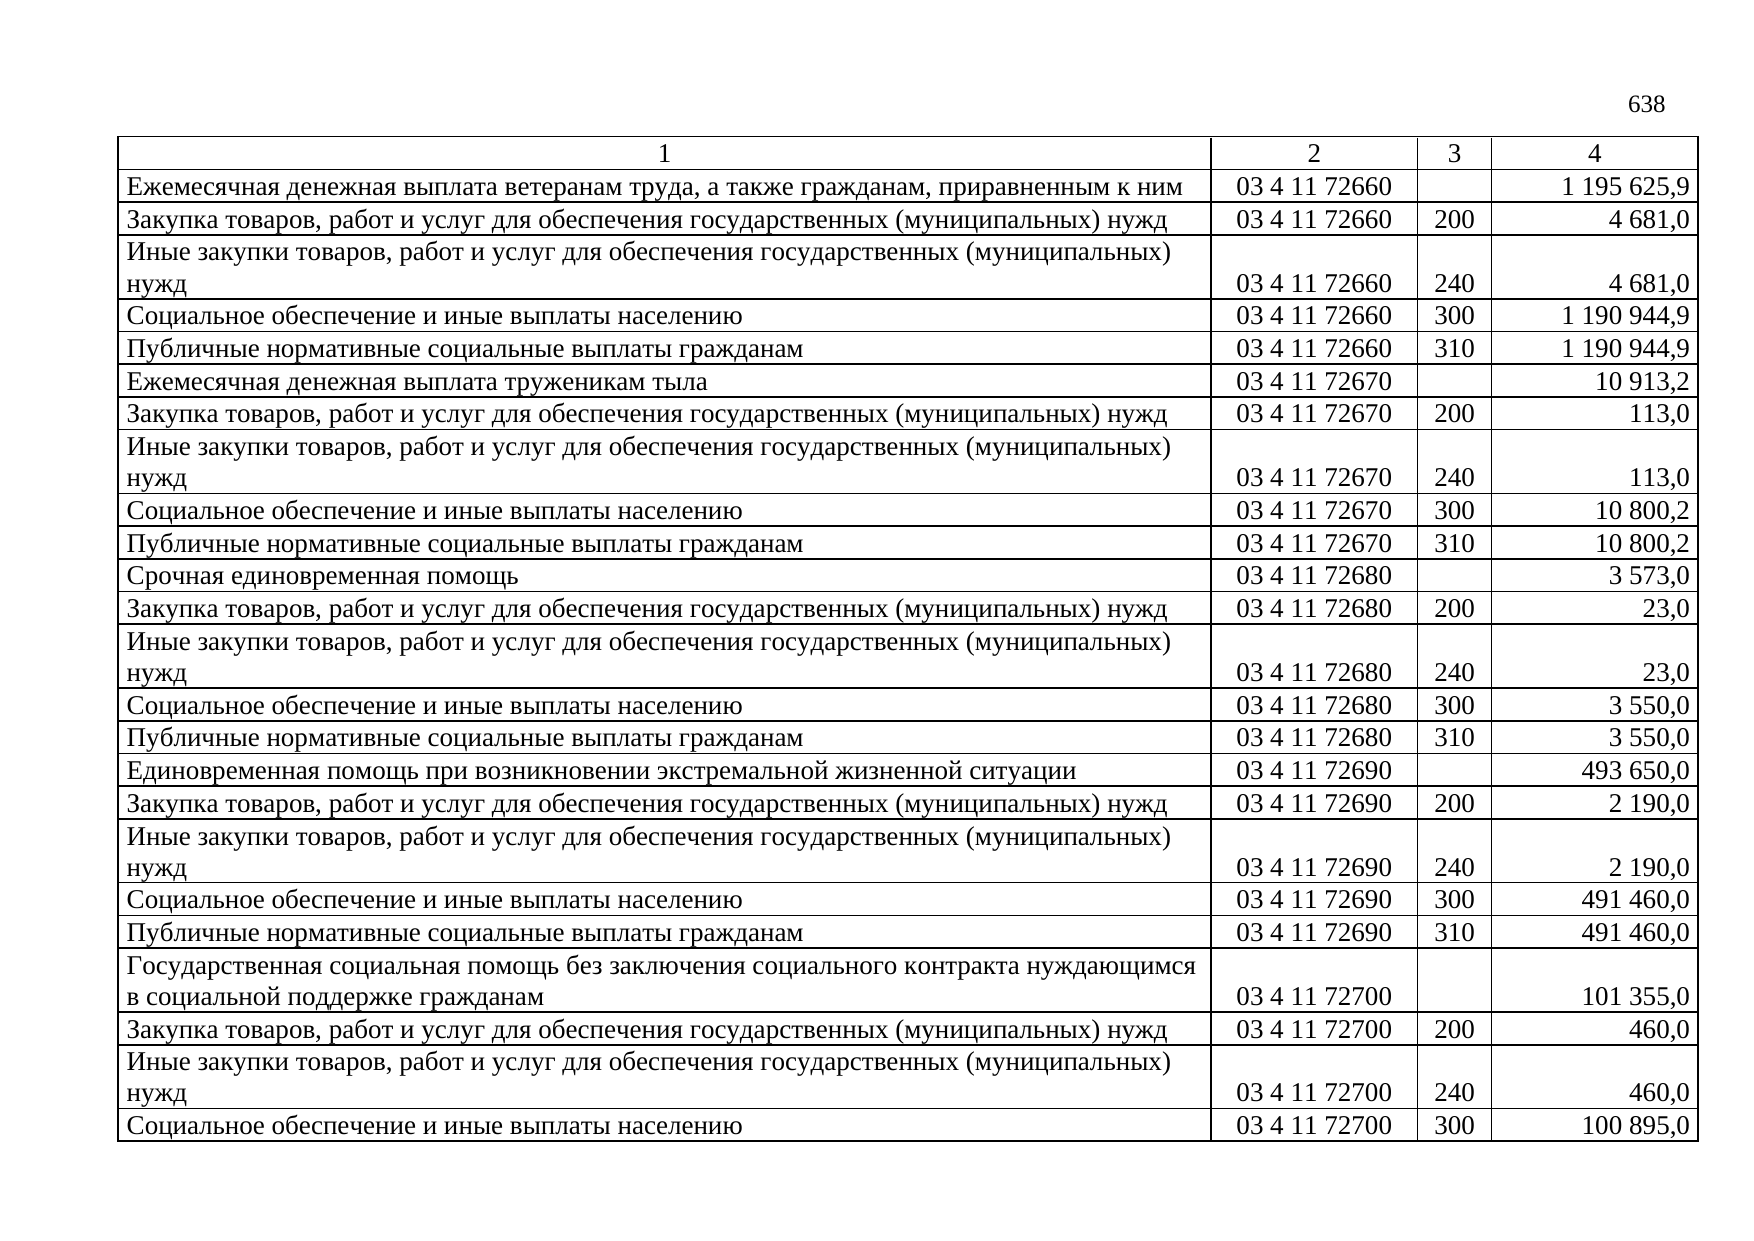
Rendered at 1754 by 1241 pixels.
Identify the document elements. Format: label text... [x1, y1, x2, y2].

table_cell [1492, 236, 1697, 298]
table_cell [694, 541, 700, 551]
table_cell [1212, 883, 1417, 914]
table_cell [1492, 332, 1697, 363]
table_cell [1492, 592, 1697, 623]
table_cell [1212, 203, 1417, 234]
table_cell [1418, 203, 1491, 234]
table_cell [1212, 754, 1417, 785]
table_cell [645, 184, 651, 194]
table_header 1 [119, 137, 1211, 168]
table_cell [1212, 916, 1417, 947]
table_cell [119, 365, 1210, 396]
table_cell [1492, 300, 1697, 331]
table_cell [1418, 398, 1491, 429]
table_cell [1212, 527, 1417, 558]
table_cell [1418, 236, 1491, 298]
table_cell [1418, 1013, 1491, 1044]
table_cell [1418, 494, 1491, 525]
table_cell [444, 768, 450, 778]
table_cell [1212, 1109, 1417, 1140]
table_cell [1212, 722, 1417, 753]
table_header 4 [1492, 137, 1697, 168]
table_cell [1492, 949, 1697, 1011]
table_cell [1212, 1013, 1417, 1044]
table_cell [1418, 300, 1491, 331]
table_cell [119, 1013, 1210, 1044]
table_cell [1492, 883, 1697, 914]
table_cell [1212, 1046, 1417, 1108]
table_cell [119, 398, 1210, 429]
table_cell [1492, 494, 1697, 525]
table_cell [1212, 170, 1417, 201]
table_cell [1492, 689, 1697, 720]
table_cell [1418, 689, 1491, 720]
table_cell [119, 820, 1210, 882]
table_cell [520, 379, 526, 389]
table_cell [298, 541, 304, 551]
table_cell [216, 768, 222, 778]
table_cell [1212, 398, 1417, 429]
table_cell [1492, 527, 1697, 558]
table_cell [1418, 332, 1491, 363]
table_header 3 [1418, 137, 1491, 168]
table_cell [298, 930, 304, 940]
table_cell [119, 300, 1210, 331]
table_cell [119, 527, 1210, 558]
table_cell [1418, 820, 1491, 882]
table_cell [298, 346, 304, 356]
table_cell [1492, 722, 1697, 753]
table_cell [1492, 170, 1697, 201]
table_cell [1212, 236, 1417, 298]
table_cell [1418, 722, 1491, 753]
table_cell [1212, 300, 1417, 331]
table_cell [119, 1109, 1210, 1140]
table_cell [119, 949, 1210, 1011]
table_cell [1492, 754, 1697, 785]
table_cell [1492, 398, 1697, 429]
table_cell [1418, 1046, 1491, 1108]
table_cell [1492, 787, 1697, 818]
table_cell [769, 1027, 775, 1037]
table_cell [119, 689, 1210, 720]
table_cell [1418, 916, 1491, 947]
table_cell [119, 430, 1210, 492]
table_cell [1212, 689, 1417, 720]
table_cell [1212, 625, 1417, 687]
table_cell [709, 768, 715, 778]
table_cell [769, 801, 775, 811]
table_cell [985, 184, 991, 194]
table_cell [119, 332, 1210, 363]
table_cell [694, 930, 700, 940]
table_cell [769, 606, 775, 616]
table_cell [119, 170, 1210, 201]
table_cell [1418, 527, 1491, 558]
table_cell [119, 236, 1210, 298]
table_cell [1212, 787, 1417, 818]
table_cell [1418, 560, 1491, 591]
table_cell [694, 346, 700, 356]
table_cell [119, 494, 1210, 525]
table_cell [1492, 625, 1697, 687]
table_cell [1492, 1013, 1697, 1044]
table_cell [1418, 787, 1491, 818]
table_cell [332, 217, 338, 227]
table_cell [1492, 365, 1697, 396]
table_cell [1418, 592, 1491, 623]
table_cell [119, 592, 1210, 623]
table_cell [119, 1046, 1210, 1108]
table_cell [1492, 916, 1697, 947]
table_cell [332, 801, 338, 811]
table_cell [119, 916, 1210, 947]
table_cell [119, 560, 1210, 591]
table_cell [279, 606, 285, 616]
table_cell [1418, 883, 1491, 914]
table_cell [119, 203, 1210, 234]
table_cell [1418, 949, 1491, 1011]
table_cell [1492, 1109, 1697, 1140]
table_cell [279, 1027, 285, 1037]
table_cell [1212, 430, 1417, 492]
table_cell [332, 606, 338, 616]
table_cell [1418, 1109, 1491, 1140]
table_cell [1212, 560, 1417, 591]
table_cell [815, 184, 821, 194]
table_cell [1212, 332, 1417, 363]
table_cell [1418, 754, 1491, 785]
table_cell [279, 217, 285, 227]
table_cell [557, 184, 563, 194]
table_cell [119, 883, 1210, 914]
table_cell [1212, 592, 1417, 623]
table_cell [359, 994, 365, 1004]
table_header 2 [1212, 137, 1417, 168]
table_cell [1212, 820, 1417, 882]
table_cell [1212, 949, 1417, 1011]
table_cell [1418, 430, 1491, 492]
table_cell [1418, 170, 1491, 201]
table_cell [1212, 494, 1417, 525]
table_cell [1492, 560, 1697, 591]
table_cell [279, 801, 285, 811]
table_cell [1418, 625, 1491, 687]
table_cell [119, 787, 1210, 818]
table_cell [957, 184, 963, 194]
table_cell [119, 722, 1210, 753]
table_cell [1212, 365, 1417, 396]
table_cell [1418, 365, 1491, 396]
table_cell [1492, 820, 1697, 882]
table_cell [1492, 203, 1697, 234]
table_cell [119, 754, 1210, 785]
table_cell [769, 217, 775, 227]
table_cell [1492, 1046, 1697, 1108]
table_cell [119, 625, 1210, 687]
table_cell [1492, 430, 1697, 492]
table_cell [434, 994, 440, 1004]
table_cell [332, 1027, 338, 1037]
